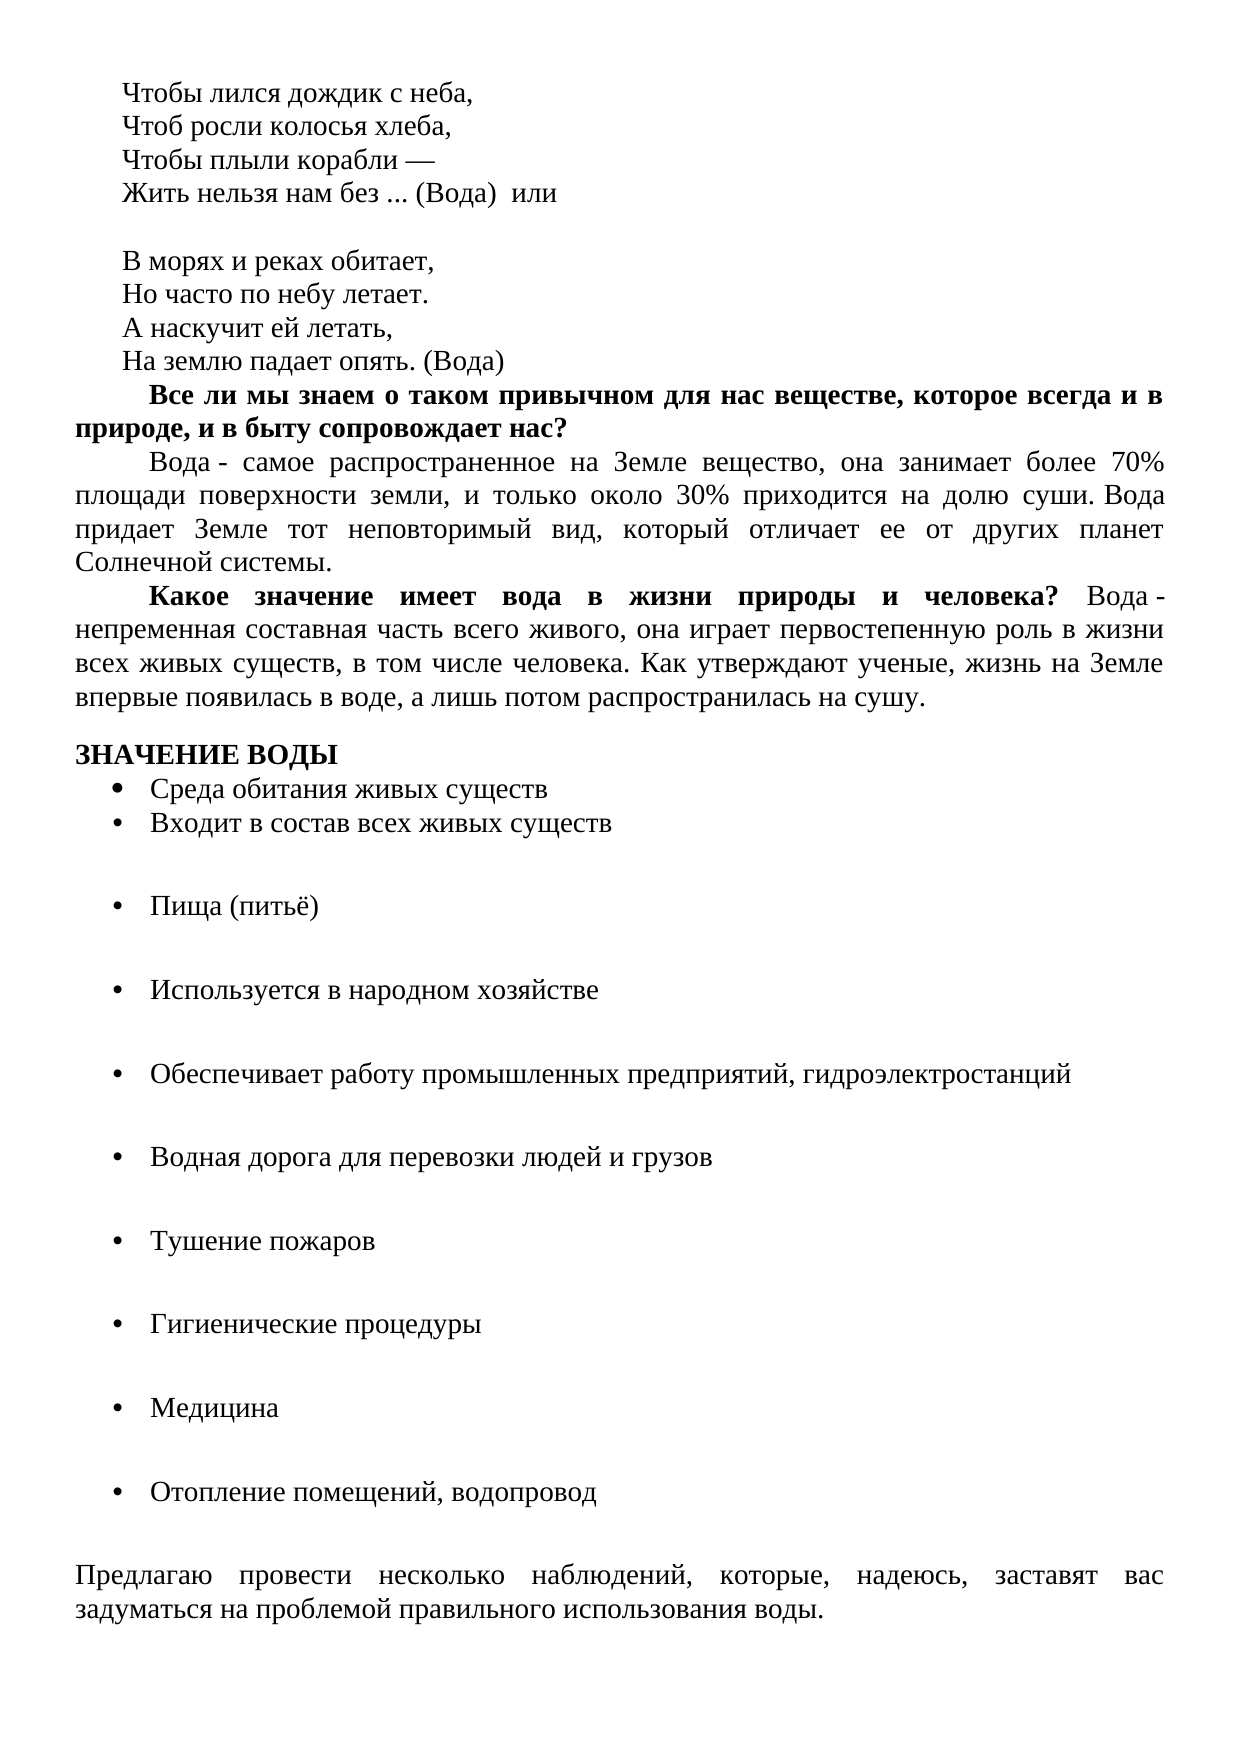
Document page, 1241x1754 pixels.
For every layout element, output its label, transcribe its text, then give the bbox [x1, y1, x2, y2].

list Водная дорога для перевозки людей и грузов [112, 1139, 1165, 1173]
text Предлагаю провести несколько наблюдений, которые, надеюсь, заставят вас задуматься на проблемой правильного использования воды. [75, 1557, 1165, 1624]
list Входит в состав всех живых существ [112, 805, 1165, 838]
text Чтобы плыли корабли — [75, 142, 1165, 176]
text Вода - самое распространенное на Земле вещество, она занимает более 70% площади поверхности земли, и только около 30% приходится на долю суши. Вода придает Земле тот неповторимый вид, который отличает ее от других планет Солнечной системы. [75, 444, 1165, 578]
list Отопление помещений, водопровод [112, 1474, 1165, 1507]
text В морях и реках обитает, [75, 243, 1165, 276]
text Жить нельзя нам без ... (Вода) или [75, 176, 1165, 209]
text ЗНАЧЕНИЕ ВОДЫ [75, 737, 1165, 771]
text Какое значение имеет вода в жизни природы и человека? Вода - непременная составная часть всего живого, она играет первостепенную роль в жизни всех живых существ, в том числе человека. Как утверждают ученые, жизнь на Земле впервые появилась в воде, а лишь потом распространилась на сушу. [75, 578, 1165, 712]
text А наскучит ей летать, [75, 310, 1165, 343]
list Тушение пожаров [112, 1223, 1165, 1257]
list Обеспечивает работу промышленных предприятий, гидроэлектростанций [112, 1056, 1165, 1089]
text Чтоб росли колосья хлеба, [75, 108, 1165, 142]
list Медицина [112, 1390, 1165, 1424]
text Чтобы лился дождик с неба, [75, 75, 1165, 108]
list Пища (питьё) [112, 888, 1165, 922]
list Среда обитания живых существ [112, 771, 1165, 805]
text На землю падает опять. (Вода) [75, 343, 1165, 377]
list Гигиенические процедуры [112, 1307, 1165, 1340]
text Но часто по небу летает. [75, 276, 1165, 310]
list Используется в народном хозяйстве [112, 972, 1165, 1006]
text Все ли мы знаем о таком привычном для нас веществе, которое всегда и в природе, и в быту сопровождает нас? [75, 377, 1165, 444]
